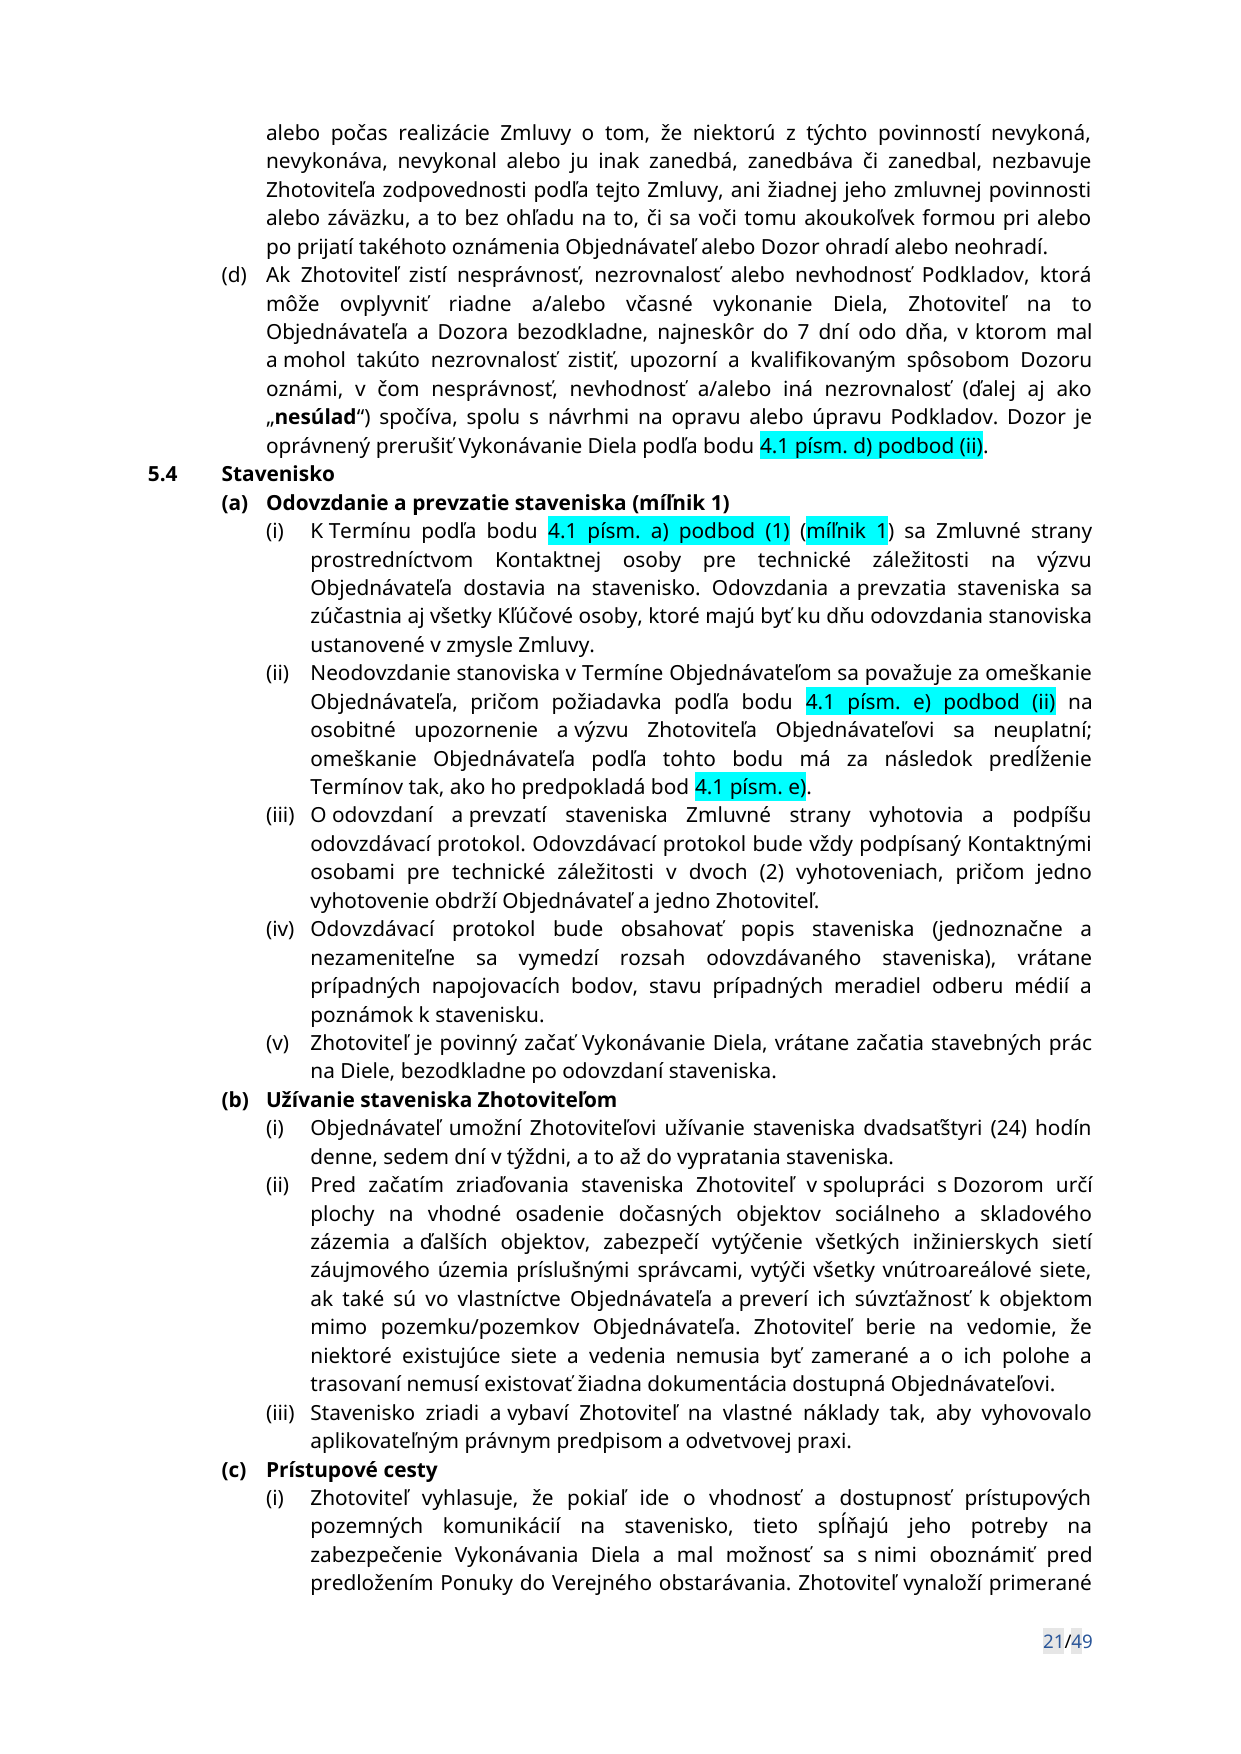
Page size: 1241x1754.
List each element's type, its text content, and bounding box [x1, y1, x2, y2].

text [266, 1483, 1093, 1597]
text (d) Ak Zhotoviteľ zistí nesprávnosť, nezrovnalosť alebo nevhodnosť Podkladov, ktorá môže ovplyvniť riadne a/alebo včasné vykonanie Diela, Zhotoviteľ na to Objednávateľa a Dozora bezodkladne, najneskôr do 7 dní odo dňa, v ktorom mal a mohol takúto nezrovnalosť zistiť, upozorní a kvalifikovaným spôsobom Dozoru oznámi, v čom nesprávnosť, nevhodnosť a/alebo iná nezrovnalosť (ďalej aj ako „nesúlad“) spočíva, spolu s návrhmi na opravu alebo úpravu Podkladov. Dozor je oprávnený prerušiť Vykonávanie Diela podľa bodu 4.1 písm. d) podbod (ii). [221, 260, 1093, 459]
text (iv) Odovzdávací protokol bude obsahovať popis staveniska (jednoznačne a nezameniteľne sa vymedzí rozsah odovzdávaného staveniska), vrátane prípadných napojovacích bodov, stavu prípadných meradiel odberu médií a poznámok k stavenisku. [266, 914, 1093, 1028]
text (ii) Neodovzdanie stanoviska v Termíne Objednávateľom sa považuje za omeškanie Objednávateľa, pričom požiadavka podľa bodu 4.1 písm. e) podbod (ii) na osobitné upozornenie a výzvu Zhotoviteľa Objednávateľovi sa neuplatní; omeškanie Objednávateľa podľa tohto bodu má za následok predĺženie Termínov tak, ako ho predpokladá bod 4.1 písm. e). [266, 658, 1093, 801]
text 5.4 Stavenisko [148, 459, 1093, 488]
text (c) Prístupové cesty [221, 1455, 1093, 1483]
text (i) K Termínu podľa bodu 4.1 písm. a) podbod (1) (míľnik 1) sa Zmluvné strany prostredníctvom Kontaktnej osoby pre technické záležitosti na výzvu Objednávateľa dostavia na stavenisko. Odovzdania a prevzatia staveniska sa zúčastnia aj všetky Kľúčové osoby, ktoré majú byť ku dňu odovzdania stanoviska ustanovené v zmysle Zmluvy. [266, 516, 1093, 658]
text (a) Odovzdanie a prevzatie staveniska (míľnik 1) [221, 488, 1093, 516]
text (b) Užívanie staveniska Zhotoviteľom [221, 1085, 1093, 1113]
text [221, 118, 1093, 260]
text (i) Objednávateľ umožní Zhotoviteľovi užívanie staveniska dvadsaťštyri (24) hodín denne, sedem dní v týždni, a to až do vypratania staveniska. [266, 1113, 1093, 1170]
text (iii) Stavenisko zriadi a vybaví Zhotoviteľ na vlastné náklady tak, aby vyhovovalo aplikovateľným právnym predpisom a odvetvovej praxi. [266, 1398, 1093, 1455]
text (ii) Pred začatím zriaďovania staveniska Zhotoviteľ v spolupráci s Dozorom určí plochy na vhodné osadenie dočasných objektov sociálneho a skladového zázemia a ďalších objektov, zabezpečí vytýčenie všetkých inžinierskych sietí záujmového územia príslušnými správcami, vytýči všetky vnútroareálové siete, ak také sú vo vlastníctve Objednávateľa a preverí ich súvzťažnosť k objektom mimo pozemku/pozemkov Objednávateľa. Zhotoviteľ berie na vedomie, že niektoré existujúce siete a vedenia nemusia byť zamerané a o ich polohe a trasovaní nemusí existovať žiadna dokumentácia dostupná Objednávateľovi. [266, 1170, 1093, 1398]
text (iii) O odovzdaní a prevzatí staveniska Zmluvné strany vyhotovia a podpíšu odovzdávací protokol. Odovzdávací protokol bude vždy podpísaný Kontaktnými osobami pre technické záležitosti v dvoch (2) vyhotoveniach, pričom jedno vyhotovenie obdrží Objednávateľ a jedno Zhotoviteľ. [266, 801, 1093, 914]
text (v) Zhotoviteľ je povinný začať Vykonávanie Diela, vrátane začatia stavebných prác na Diele, bezodkladne po odovzdaní staveniska. [266, 1028, 1093, 1085]
